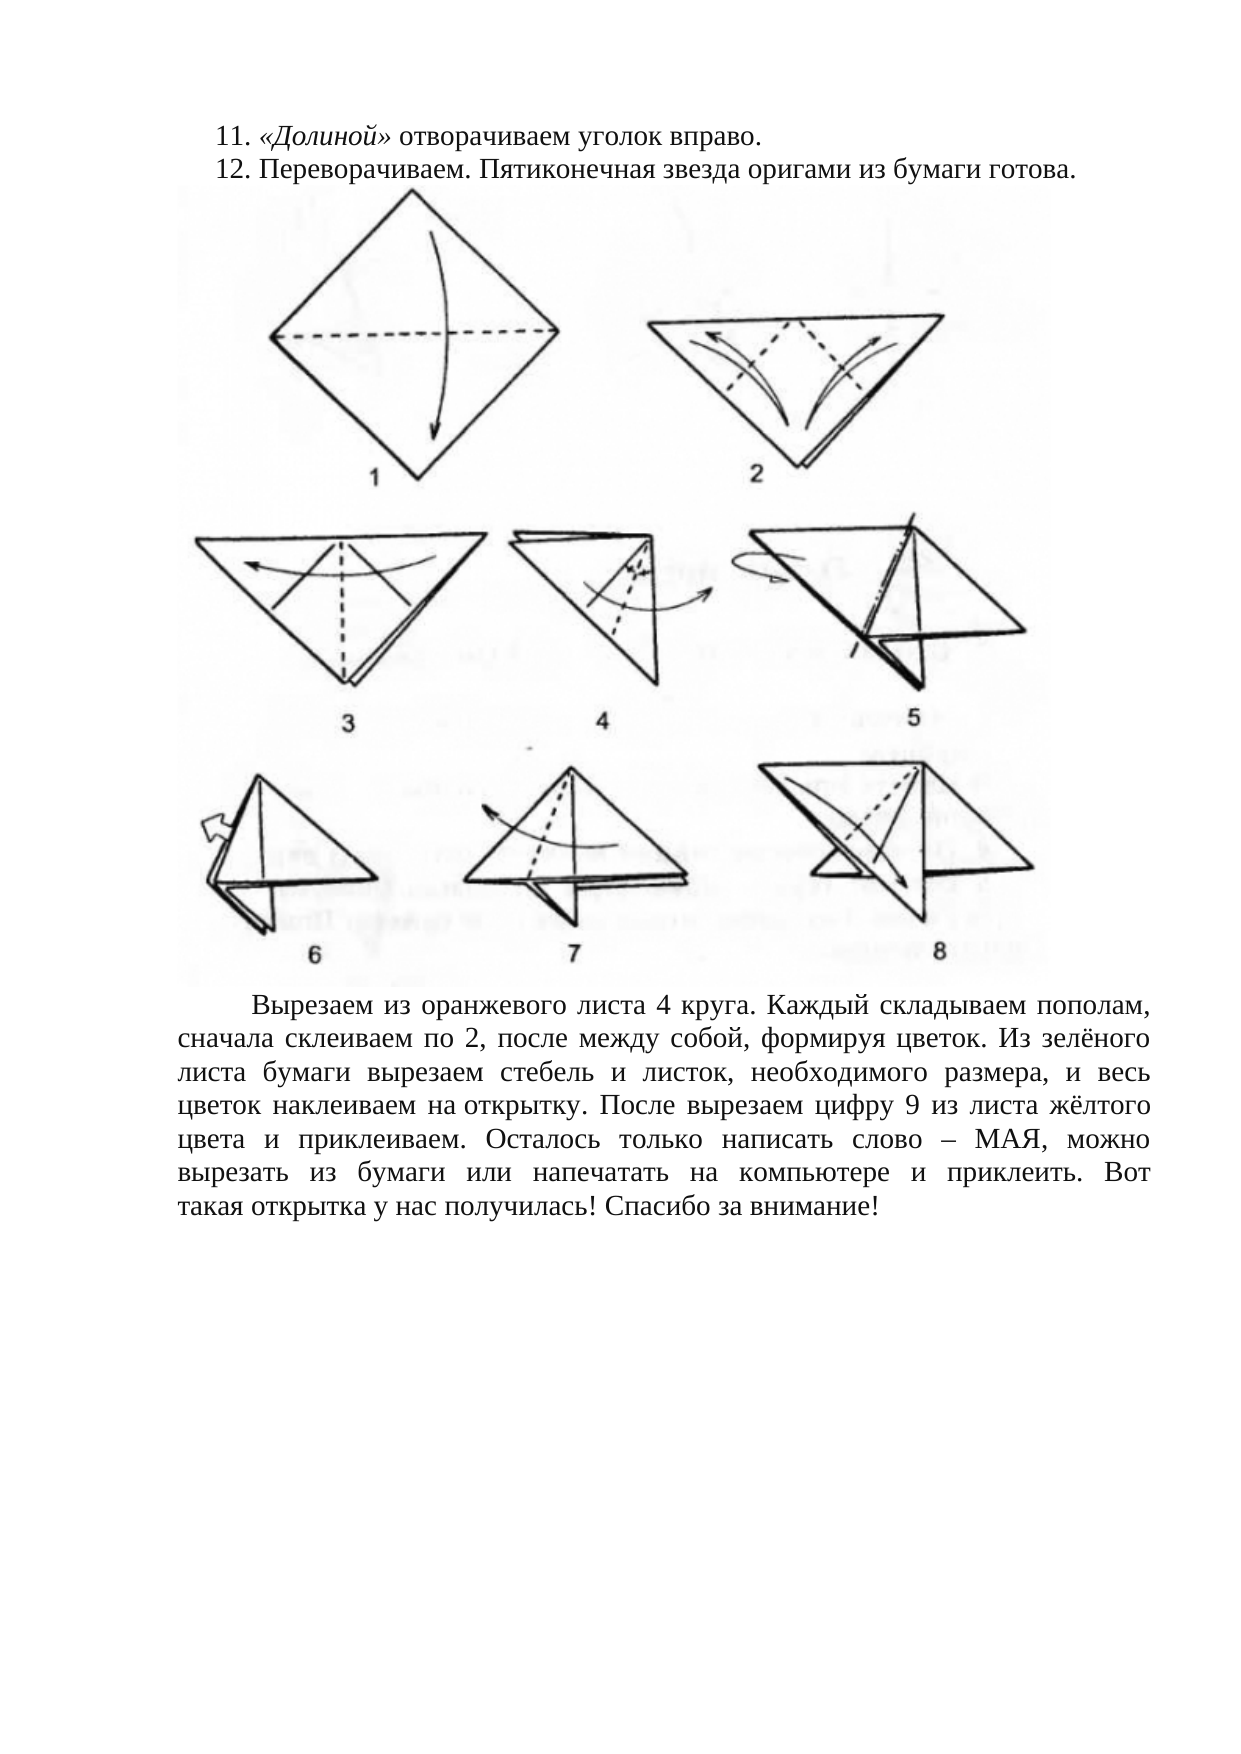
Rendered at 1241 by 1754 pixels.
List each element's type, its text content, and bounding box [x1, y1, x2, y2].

text 12. Переворачиваем. Пятиконечная звезда оригами из бумаги готова. [177, 152, 1152, 185]
picture [177, 185, 1051, 987]
text Вырезаем из оранжевого листа 4 круга. Каждый складываем пополам, сначала склеиваем по 2, после между собой, формируя цветок. Из зелёного листа бумаги вырезаем стебель и листок, необходимого размера, и весь цветок наклеиваем на открытку. После вырезаем цифру 9 из листа жёлтого цвета и приклеиваем. Осталось только написать слово – МАЯ, можно вырезать из бумаги или напечатать на компьютере и приклеить. Вот такая открытка у нас получилась! Спасибо за внимание! [177, 987, 1152, 1222]
text 11. «Долиной» отворачиваем уголок вправо. [177, 118, 1152, 152]
